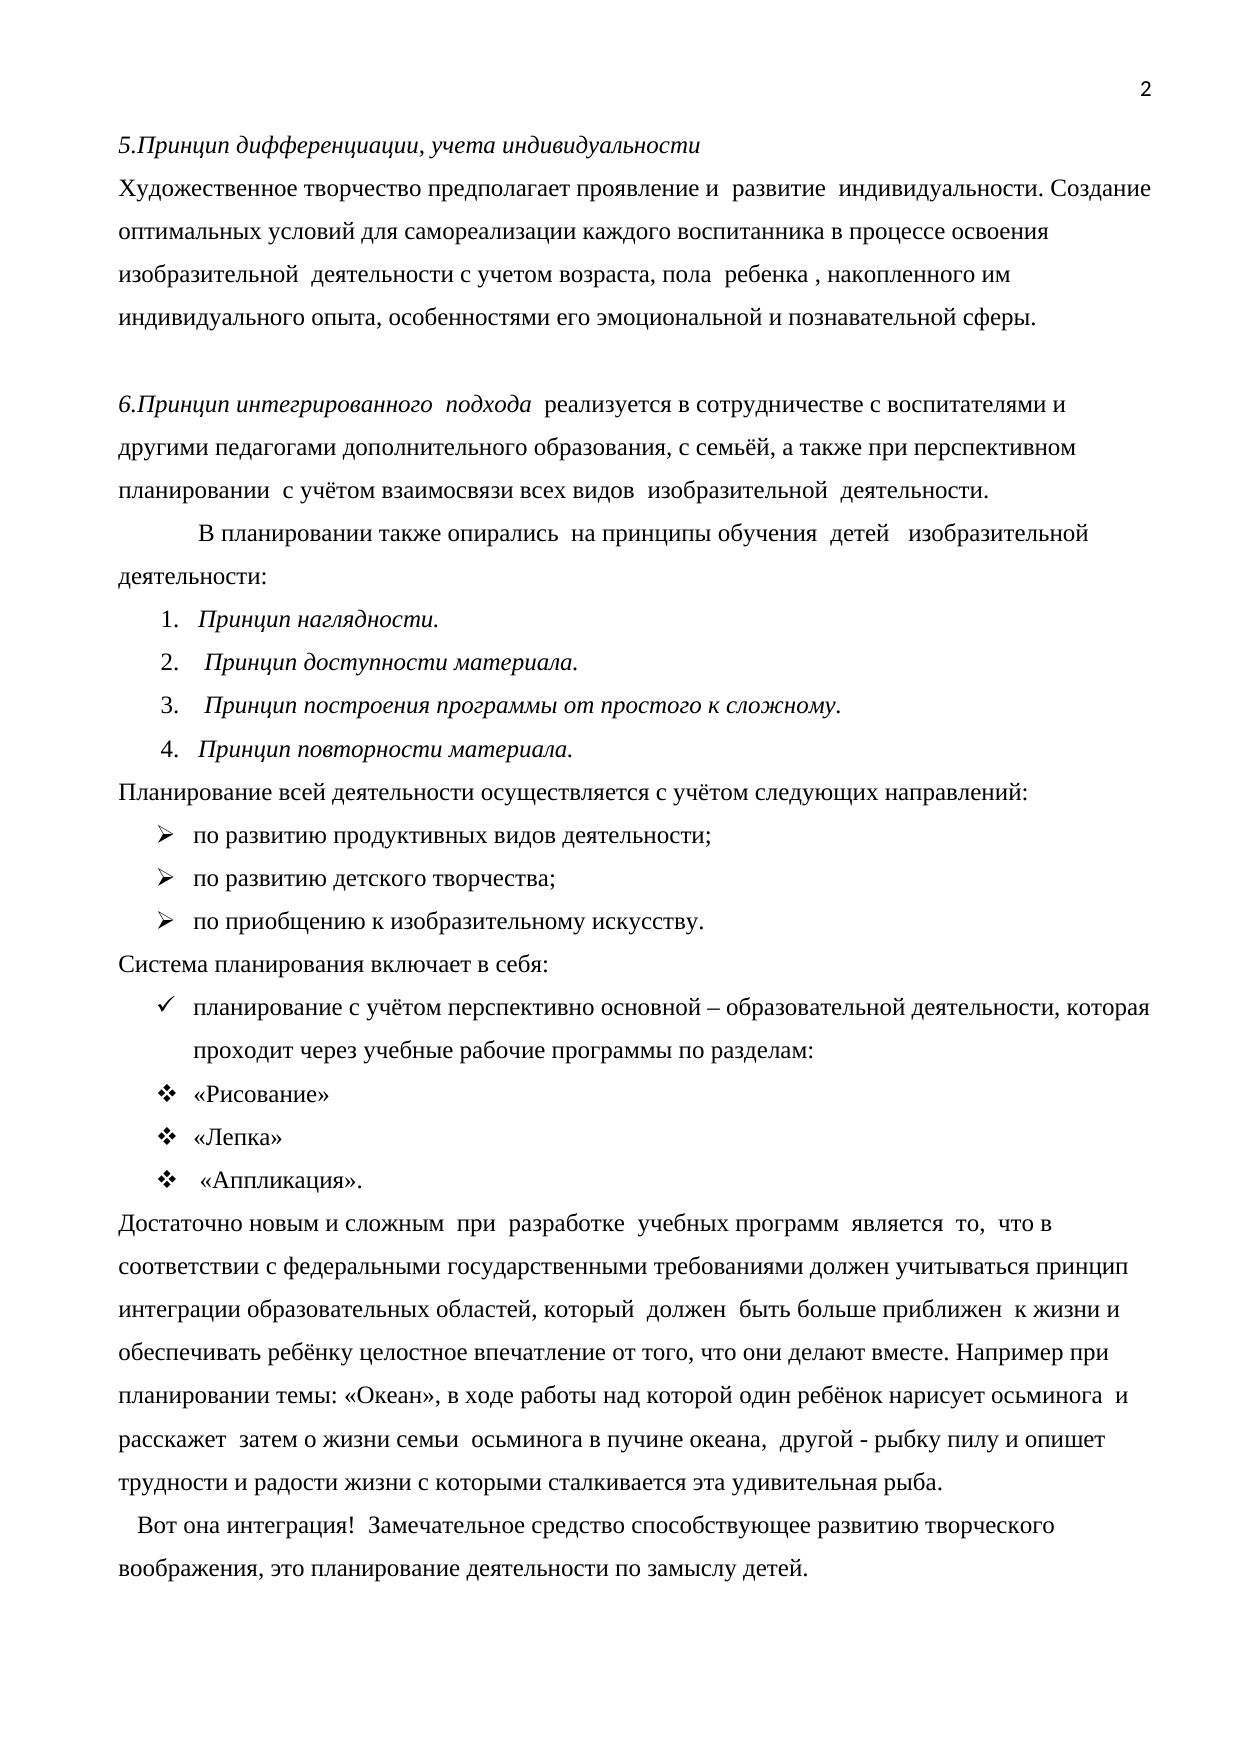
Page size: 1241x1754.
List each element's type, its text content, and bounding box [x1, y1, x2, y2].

list «Рисование» [156, 1079, 1152, 1107]
text Система планирования включает в себя: [118, 949, 1152, 978]
text 6.Принцип интегрированного подхода реализуется в сотрудничестве с воспитателями и другими педагогами дополнительного образования, с семьёй, а также при перспективном планировании с учётом взаимосвязи всех видов изобразительной деятельности. [118, 389, 1152, 504]
list по приобщению к изобразительному искусству. [156, 906, 1152, 935]
list Принцип доступности материала. [160, 647, 1152, 676]
list по развитию продуктивных видов деятельности; [156, 820, 1152, 849]
list Принцип построения программы от простого к сложному. [160, 691, 1152, 719]
text Вот она интеграция! Замечательное средство способствующее развитию творческого воображения, это планирование деятельности по замыслу детей. [118, 1510, 1152, 1582]
list Принцип наглядности. [160, 604, 1152, 633]
text 5.Принцип дифференциации, учета индивидуальности [118, 130, 1152, 159]
list по развитию детского творчества; [156, 863, 1152, 892]
text Достаточно новым и сложным при разработке учебных программ является то, что в соответствии с федеральными государственными требованиями должен учитываться принцип интеграции образовательных областей, который должен быть больше приближен к жизни и обеспечивать ребёнку целостное впечатление от того, что они делают вместе. Например при планировании темы: «Океан», в ходе работы над которой один ребёнок нарисует осьминога и расскажет затем о жизни семьи осьминога в пучине океана, другой - рыбку пилу и опишет трудности и радости жизни с которыми сталкивается эта удивительная рыба. [118, 1208, 1152, 1496]
text Планирование всей деятельности осуществляется с учётом следующих направлений: [118, 777, 1152, 806]
list «Аппликация». [156, 1165, 1152, 1194]
list Принцип повторности материала. [160, 734, 1152, 762]
text В планировании также опирались на принципы обучения детей изобразительной деятельности: [118, 518, 1152, 590]
list «Лепка» [156, 1122, 1152, 1151]
list планирование с учётом перспективно основной – образовательной деятельности, которая проходит через учебные рабочие программы по разделам: [156, 992, 1152, 1064]
text Художественное творчество предполагает проявление и развитие индивидуальности. Создание оптимальных условий для самореализации каждого воспитанника в процессе освоения изобразительной деятельности с учетом возраста, пола ребенка , накопленного им индивидуального опыта, особенностями его эмоциональной и познавательной сферы. [118, 173, 1152, 331]
